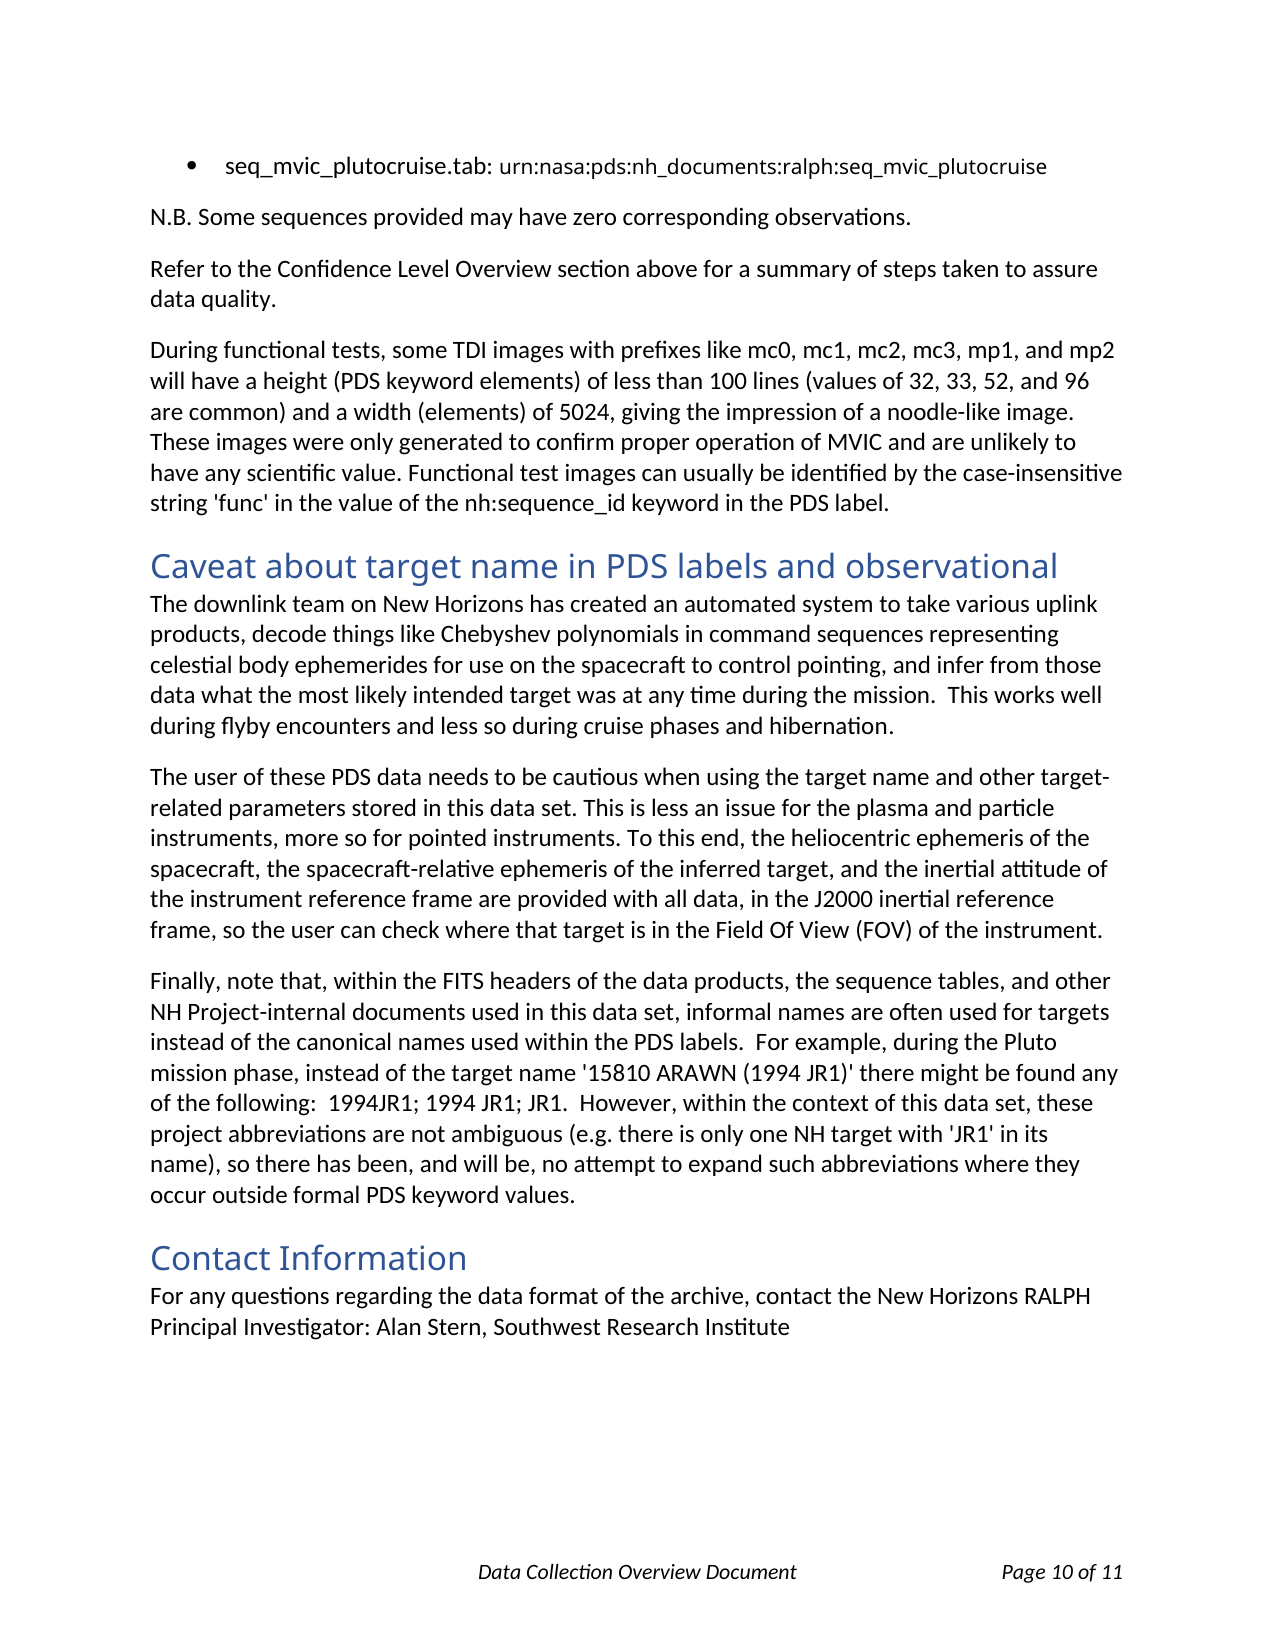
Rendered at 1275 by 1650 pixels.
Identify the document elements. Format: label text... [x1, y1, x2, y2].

text N.B. Some sequences provided may have zero corresponding observations. [150, 201, 1125, 232]
text The user of these PDS data needs to be cautious when using the target name and other target-related parameters stored in this data set. This is less an issue for the plasma and particle instruments, more so for pointed instruments. To this end, the heliocentric ephemeris of the spacecraft, the spacecraft-relative ephemeris of the inferred target, and the inertial attitude of the instrument reference frame are provided with all data, in the J2000 inertial reference frame, so the user can check where that target is in the Field Of View (FOV) of the instrument. [150, 762, 1125, 945]
text During functional tests, some TDI images with prefixes like mc0, mc1, mc2, mc3, mp1, and mp2 will have a height (PDS keyword elements) of less than 100 lines (values of 32, 33, 52, and 96 are common) and a width (elements) of 5024, giving the impression of a noodle-like image. These images were only generated to confirm proper operation of MVIC and are unlikely to have any scientific value. Functional test images can usually be identified by the case-insensitive string 'func' in the value of the nh:sequence_id keyword in the PDS label. [150, 334, 1125, 518]
list seq_mvic_plutocruise.tab: urn:nasa:pds:nh_documents:ralph:seq_mvic_plutocruise [187, 150, 1125, 181]
text The downlink team on New Horizons has created an automated system to take various uplink products, decode things like Chebyshev polynomials in command sequences representing celestial body ephemerides for use on the spacecraft to control pointing, and infer from those data what the most likely intended target was at any time during the mission. This works well during flyby encounters and less so during cruise phases and hibernation. [150, 588, 1125, 741]
text For any questions regarding the data format of the archive, contact the New Horizons RALPH Principal Investigator: Alan Stern, Southwest Research Institute [150, 1280, 1125, 1341]
text Refer to the Confidence Level Overview section above for a summary of steps taken to assure data quality. [150, 253, 1125, 314]
subtitle Contact Information [150, 1235, 1125, 1280]
subtitle Caveat about target name in PDS labels and observational [150, 543, 1125, 588]
text Finally, note that, within the FITS headers of the data products, the sequence tables, and other NH Project-internal documents used in this data set, informal names are often used for targets instead of the canonical names used within the PDS labels. For example, during the Pluto mission phase, instead of the target name '15810 ARAWN (1994 JR1)' there might be found any of the following: 1994JR1; 1994 JR1; JR1. However, within the context of this data set, these project abbreviations are not ambiguous (e.g. there is only one NH target with 'JR1' in its name), so there has been, and will be, no attempt to expand such abbreviations where they occur outside formal PDS keyword values. [150, 966, 1125, 1210]
